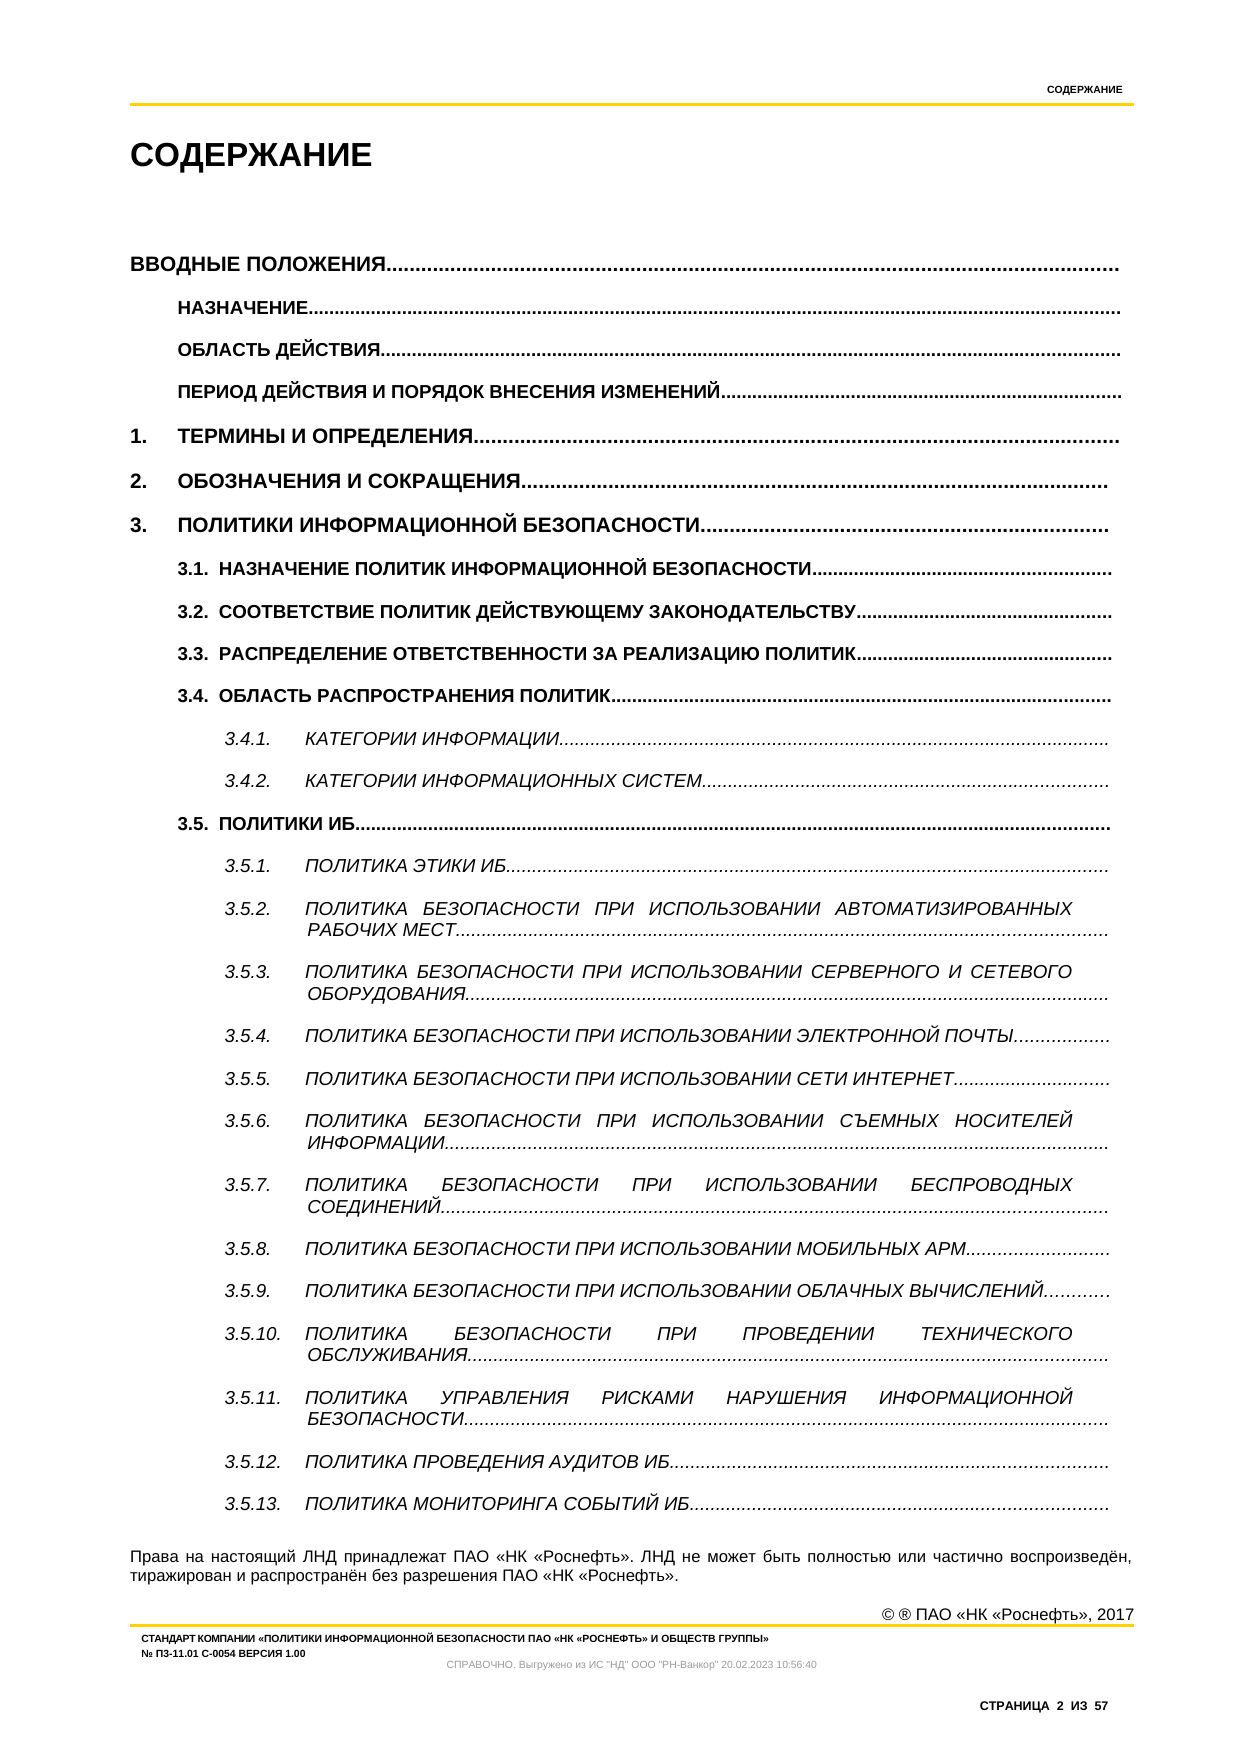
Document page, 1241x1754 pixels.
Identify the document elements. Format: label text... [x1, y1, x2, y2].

text ОБЛАСТЬ ДЕЙСТВИЯ 4 [177, 339, 1075, 361]
text 3.5.8. ПОЛИТИКА БЕЗОПАСНОСТИ ПРИ ИСПОЛЬЗОВАНИИ МОБИЛЬНЫХ АРМ 28 [224, 1238, 1075, 1259]
text 3.5.9. ПОЛИТИКА БЕЗОПАСНОСТИ ПРИ ИСПОЛЬЗОВАНИИ ОБЛАЧНЫХ ВЫЧИСЛЕНИЙ 29 [224, 1280, 1075, 1302]
text 3.5.13. ПОЛИТИКА МОНИТОРИНГА СОБЫТИЙ ИБ 34 [224, 1493, 1075, 1514]
text 3.5.12. ПОЛИТИКА ПРОВЕДЕНИЯ АУДИТОВ ИБ 32 [224, 1451, 1075, 1472]
text СОДЕРЖАНИЕ [130, 135, 1134, 173]
text ВВОДНЫЕ ПОЛОЖЕНИЯ 4 [130, 252, 1075, 276]
text 3.2. СООТВЕТСТВИЕ ПОЛИТИК ДЕЙСТВУЮЩЕМУ ЗАКОНОДАТЕЛЬСТВУ 16 [177, 601, 1075, 622]
text 3.1. НАЗНАЧЕНИЕ ПОЛИТИК ИНФОРМАЦИОННОЙ БЕЗОПАСНОСТИ 16 [177, 558, 1075, 580]
text 3.4. ОБЛАСТЬ РАСПРОСТРАНЕНИЯ ПОЛИТИК 17 [177, 685, 1075, 707]
text 3.5.1. ПОЛИТИКА ЭТИКИ ИБ 19 [224, 855, 1075, 876]
text 3. ПОЛИТИКИ ИНФОРМАЦИОННОЙ БЕЗОПАСНОСТИ 16 [130, 513, 1075, 537]
text 3.5.7. ПОЛИТИКА БЕЗОПАСНОСТИ ПРИ ИСПОЛЬЗОВАНИИ БЕСПРОВОДНЫХ СОЕДИНЕНИЙ 26 [224, 1174, 1075, 1217]
text 1. ТЕРМИНЫ И ОПРЕДЕЛЕНИЯ 7 [130, 424, 1075, 448]
text 3.5.4. ПОЛИТИКА БЕЗОПАСНОСТИ ПРИ ИСПОЛЬЗОВАНИИ ЭЛЕКТРОННОЙ ПОЧТЫ 22 [224, 1025, 1075, 1047]
text 3.5.11. ПОЛИТИКА УПРАВЛЕНИЯ РИСКАМИ НАРУШЕНИЯ ИНФОРМАЦИОННОЙ БЕЗОПАСНОСТИ 30 [224, 1387, 1075, 1430]
text 3.5.3. ПОЛИТИКА БЕЗОПАСНОСТИ ПРИ ИСПОЛЬЗОВАНИИ СЕРВЕРНОГО И СЕТЕВОГО ОБОРУДОВАНИЯ 21 [224, 961, 1075, 1004]
text 3.5.6. ПОЛИТИКА БЕЗОПАСНОСТИ ПРИ ИСПОЛЬЗОВАНИИ СЪЕМНЫХ НОСИТЕЛЕЙ ИНФОРМАЦИИ 25 [224, 1110, 1075, 1153]
text 2. ОБОЗНАЧЕНИЯ И СОКРАЩЕНИЯ 14 [130, 468, 1075, 492]
text 3.4.2. КАТЕГОРИИ ИНФОРМАЦИОННЫХ СИСТЕМ 17 [224, 770, 1075, 792]
text 3.5.2. ПОЛИТИКА БЕЗОПАСНОСТИ ПРИ ИСПОЛЬЗОВАНИИ АВТОМАТИЗИРОВАННЫХ РАБОЧИХ МЕСТ 20 [224, 897, 1075, 940]
text ПЕРИОД ДЕЙСТВИЯ И ПОРЯДОК ВНЕСЕНИЯ ИЗМЕНЕНИЙ 5 [177, 381, 1075, 403]
text 3.3. РАСПРЕДЕЛЕНИЕ ОТВЕТСТВЕННОСТИ ЗА РЕАЛИЗАЦИЮ ПОЛИТИК 16 [177, 643, 1075, 664]
text 3.5.10. ПОЛИТИКА БЕЗОПАСНОСТИ ПРИ ПРОВЕДЕНИИ ТЕХНИЧЕСКОГО ОБСЛУЖИВАНИЯ 29 [224, 1323, 1075, 1366]
text 3.5.5. ПОЛИТИКА БЕЗОПАСНОСТИ ПРИ ИСПОЛЬЗОВАНИИ СЕТИ ИНТЕРНЕТ 24 [224, 1068, 1075, 1089]
text 3.5. ПОЛИТИКИ ИБ 18 [177, 812, 1075, 834]
text 3.4.1. КАТЕГОРИИ ИНФОРМАЦИИ 17 [224, 728, 1075, 749]
text НАЗНАЧЕНИЕ 4 [177, 297, 1075, 318]
